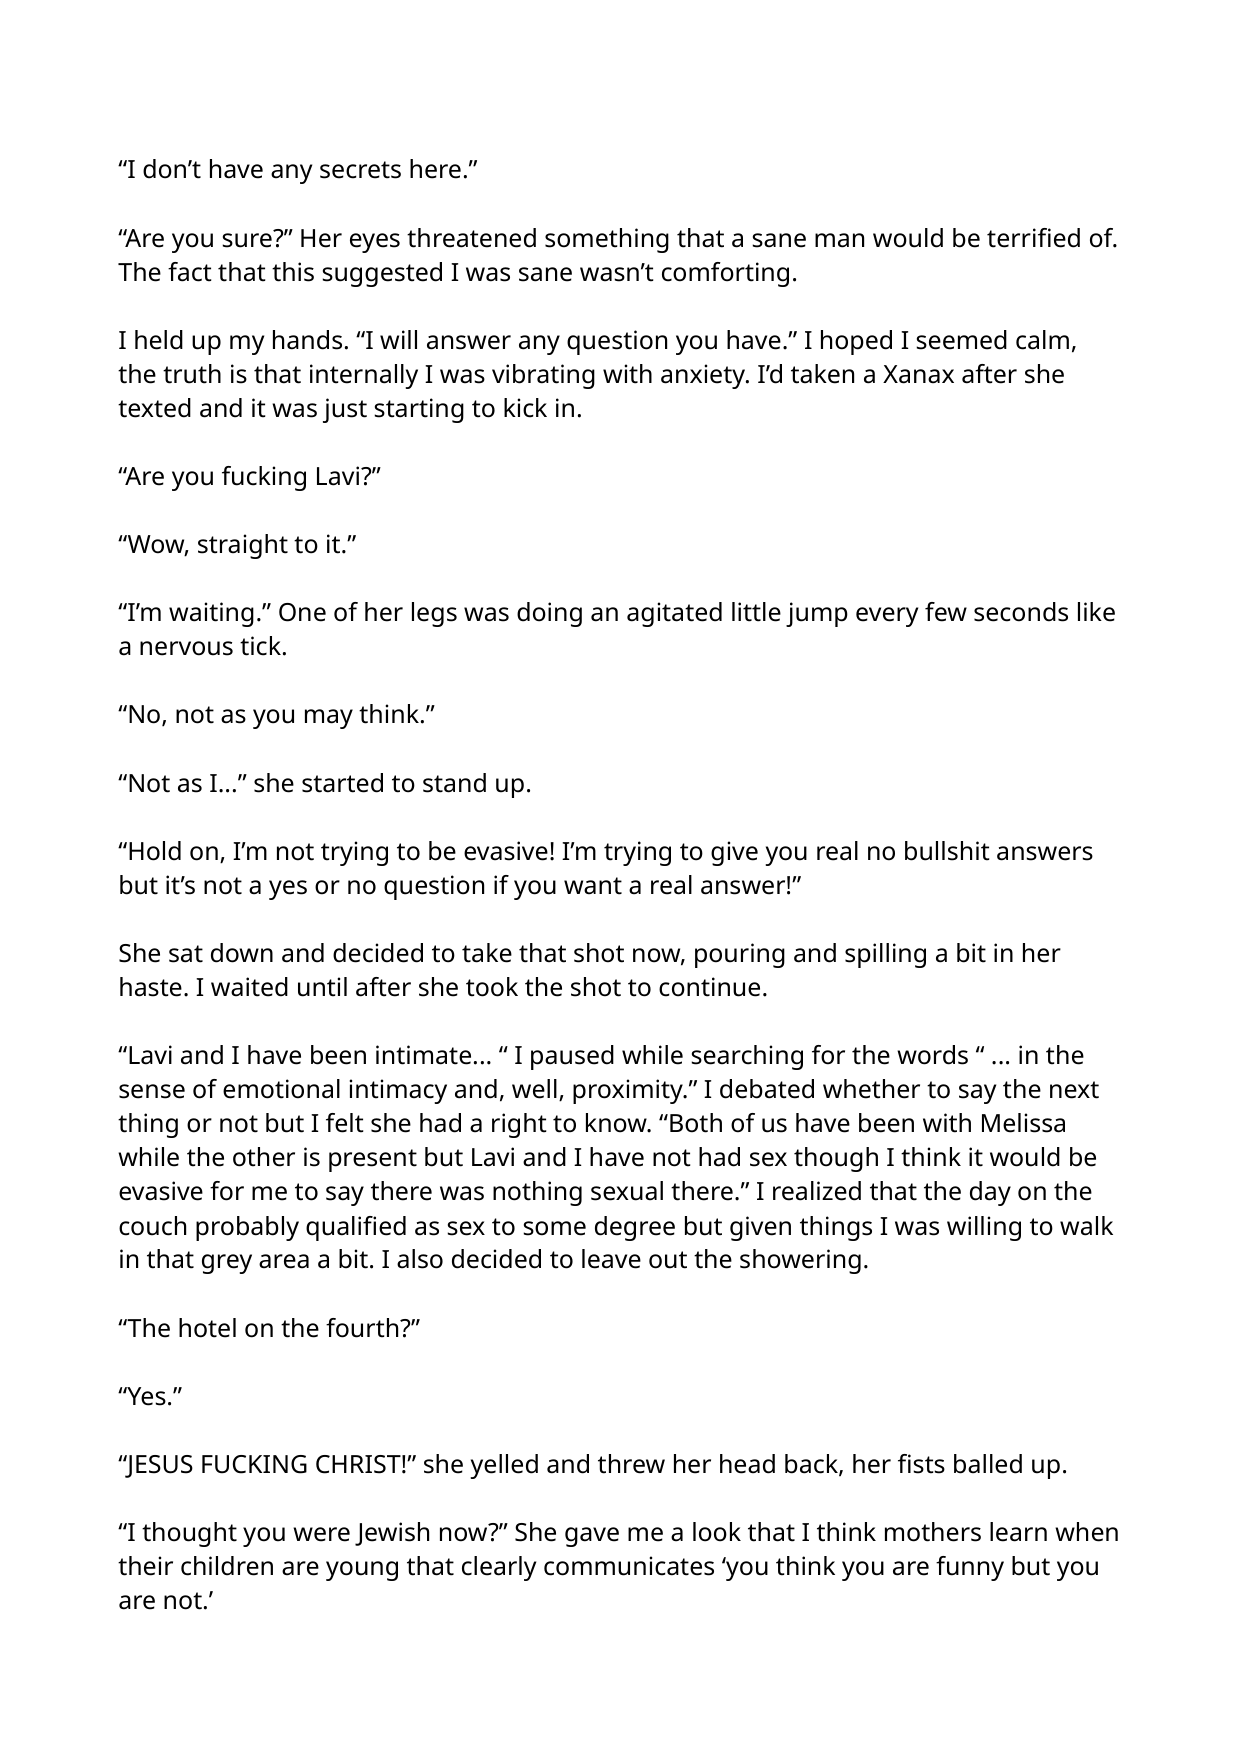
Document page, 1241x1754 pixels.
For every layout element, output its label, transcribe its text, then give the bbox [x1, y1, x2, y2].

text “Lavi and I have been intimate... “ I paused while searching for the words “ ... in the sense of emotional intimacy and, well, proximity.” I debated whether to say the next thing or not but I felt she had a right to know. “Both of us have been with Melissa while the other is present but Lavi and I have not had sex though I think it would be evasive for me to say there was nothing sexual there.” I realized that the day on the couch probably qualified as sex to some degree but given things I was willing to walk in that grey area a bit. I also decided to leave out the showering. [118, 1038, 1122, 1276]
text “JESUS FUCKING CHRIST!” she yelled and threw her head back, her fists balled up. [118, 1447, 1122, 1481]
text I held up my hands. “I will answer any question you have.” I hoped I seemed calm, the truth is that internally I was vibrating with anxiety. I’d taken a Xanax after she texted and it was just starting to kick in. [118, 322, 1122, 425]
text “Not as I...” she started to stand up. [118, 765, 1122, 799]
text “The hotel on the fourth?” [118, 1310, 1122, 1344]
text “Are you fucking Lavi?” [118, 459, 1122, 493]
text “I thought you were Jewish now?” She gave me a look that I think mothers learn when their children are young that clearly communicates ‘you think you are funny but you are not.’ [118, 1515, 1122, 1617]
text “Wow, straight to it.” [118, 527, 1122, 561]
text She sat down and decided to take that shot now, pouring and spilling a bit in her haste. I waited until after she took the shot to continue. [118, 936, 1122, 1004]
text “No, not as you may think.” [118, 697, 1122, 731]
text “I’m waiting.” One of her legs was doing an agitated little jump every few seconds like a nervous tick. [118, 595, 1122, 663]
text “Yes.” [118, 1378, 1122, 1412]
text “Are you sure?” Her eyes threatened something that a sane man would be terrified of. The fact that this suggested I was sane wasn’t comforting. [118, 220, 1122, 288]
text “Hold on, I’m not trying to be evasive! I’m trying to give you real no bullshit answers but it’s not a yes or no question if you want a real answer!” [118, 833, 1122, 902]
text “I don’t have any secrets here.” [118, 152, 1122, 186]
